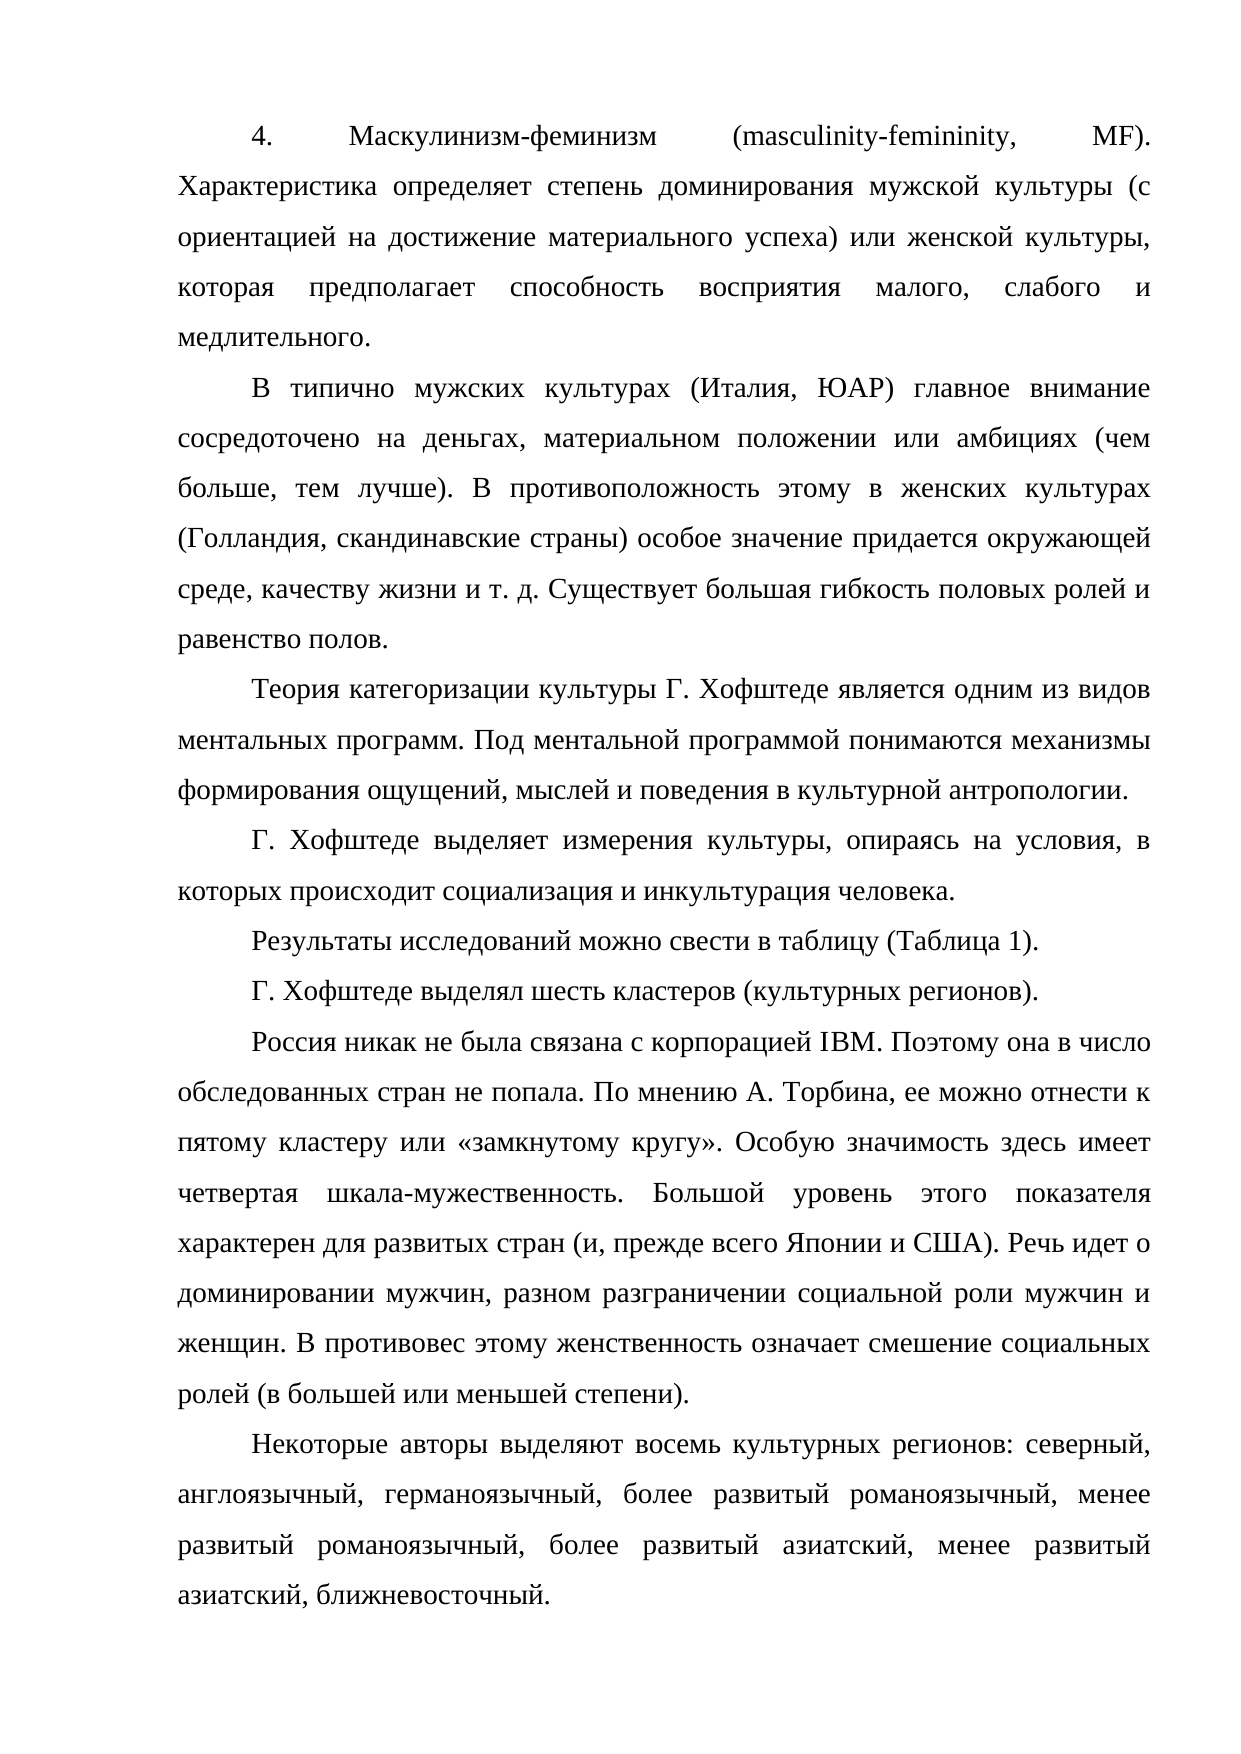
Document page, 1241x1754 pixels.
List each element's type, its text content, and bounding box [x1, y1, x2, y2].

text В типично мужских культурах (Италия, ЮАР) главное внимание сосредоточено на деньгах, материальном положении или амбициях (чем больше, тем лучше). В противоположность этому в женских культурах (Голландия, скандинавские страны) особое значение придается окружающей среде, качеству жизни и т. д. Существует большая гибкость половых ролей и равенство полов. [177, 370, 1152, 655]
text Г. Хофштеде выделяет измерения культуры, опираясь на условия, в которых происходит социализация и инкультурация человека. [177, 822, 1152, 906]
text Россия никак не была связана с корпорацией IBM. Поэтому она в число обследованных стран не попала. По мнению А. Торбина, ее можно отнести к пятому кластеру или «замкнутому кругу». Особую значимость здесь имеет четвертая шкала-мужественность. Большой уровень этого показателя характерен для развитых стран (и, прежде всего Японии и США). Речь идет о доминировании мужчин, разном разграничении социальной роли мужчин и женщин. В противовес этому женственность означает смешение социальных ролей (в большей или меньшей степени). [177, 1024, 1152, 1409]
text Теория категоризации культуры Г. Хофштеде является одним из видов ментальных программ. Под ментальной программой понимаются механизмы формирования ощущений, мыслей и поведения в культурной антропологии. [177, 672, 1152, 806]
text Некоторые авторы выделяют восемь культурных регионов: северный, англоязычный, германоязычный, более развитый романоязычный, менее развитый романоязычный, более развитый азиатский, менее развитый азиатский, ближневосточный. [177, 1426, 1152, 1611]
text Результаты исследований можно свести в таблицу (Таблица 1). [177, 923, 1152, 957]
text 4. Маскулинизм-феминизм (masculinity-femininity, MF). Характеристика определяет степень доминирования мужской культуры (с ориентацией на достижение материального успеха) или женской культуры, которая предполагает способность восприятия малого, слабого и медлительного. [177, 118, 1152, 353]
text Г. Хофштеде выделял шесть кластеров (культурных регионов). [177, 973, 1152, 1007]
